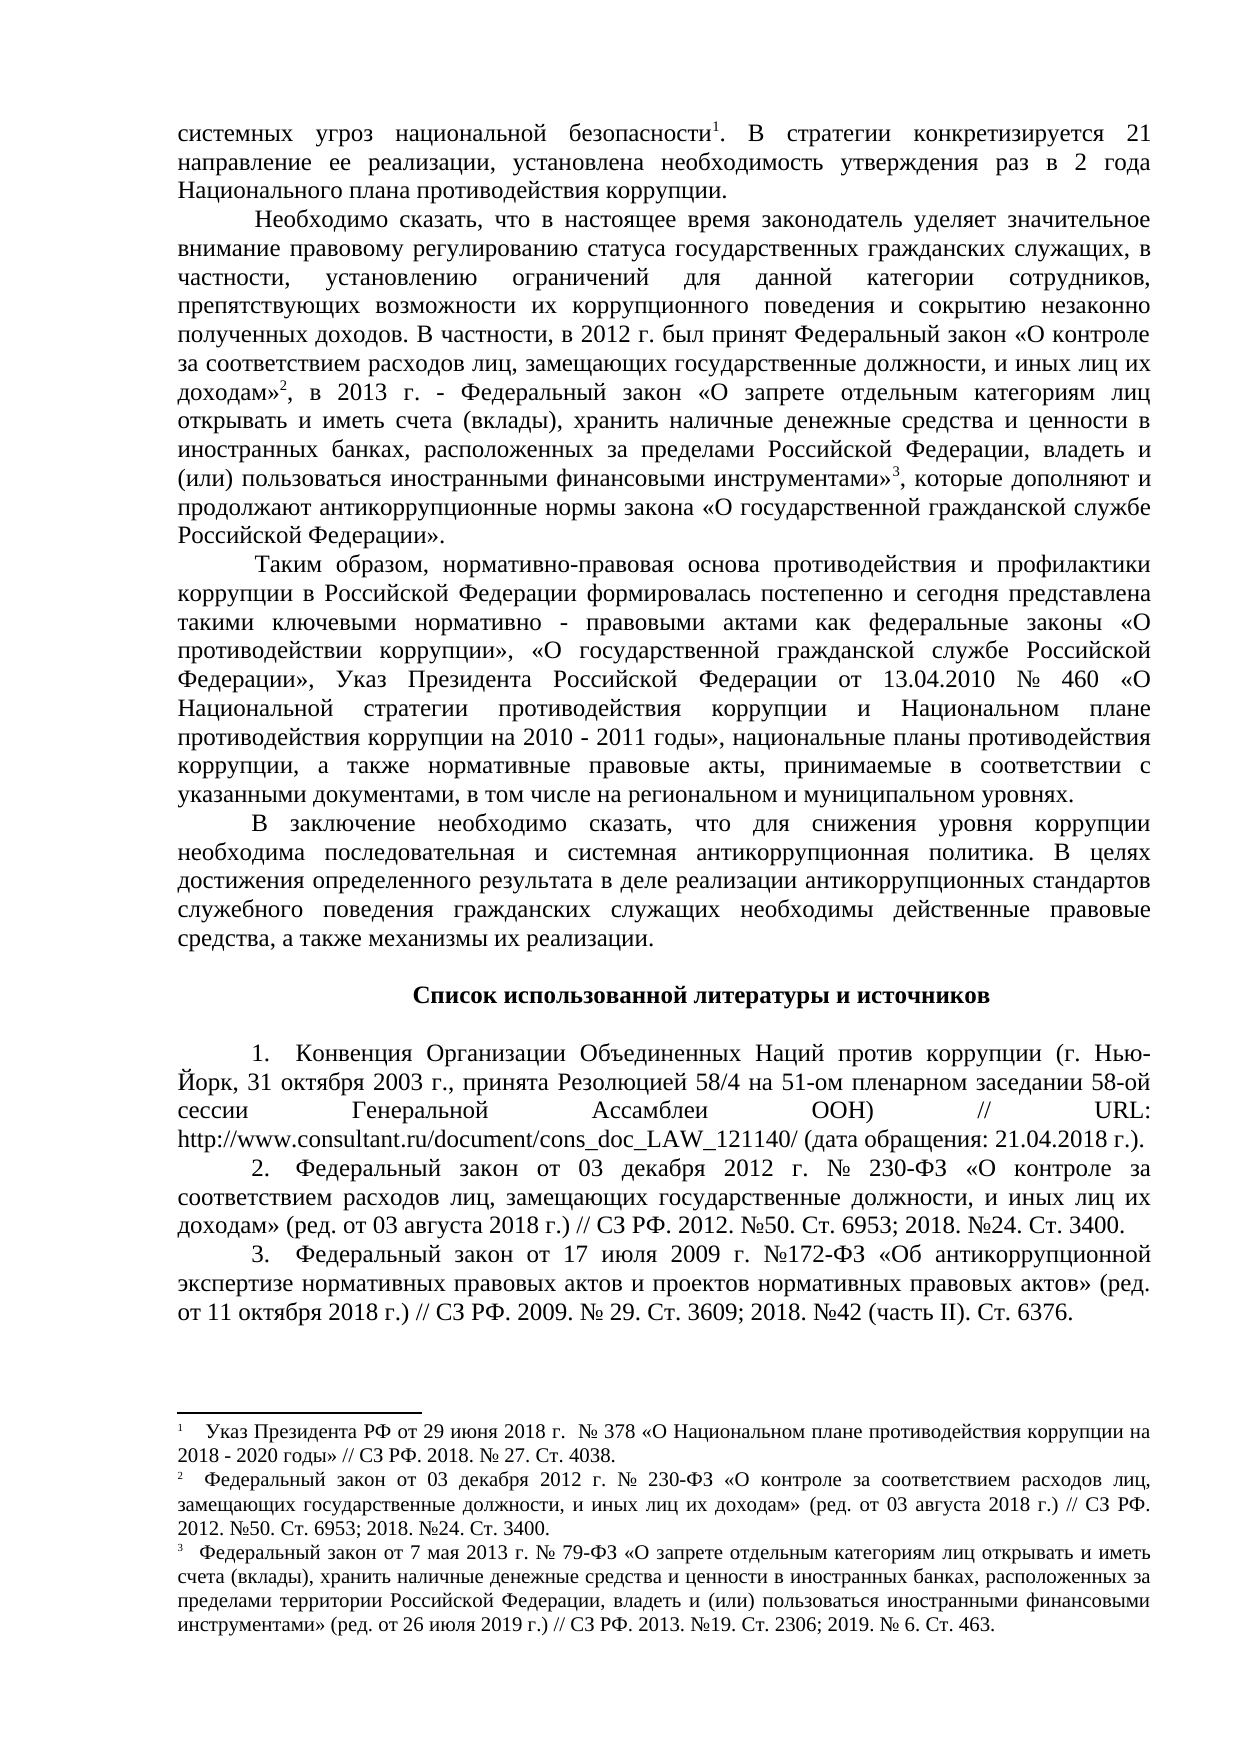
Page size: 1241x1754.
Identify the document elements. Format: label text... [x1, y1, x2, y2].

list Федеральный закон от 03 декабря 2012 г. № 230-ФЗ «О контроле за соответствием расходов лиц, замещающих государственные должности, и иных лиц их доходам» (ред. от 03 августа 2018 г.) // СЗ РФ. 2012. №50. Ст. 6953; 2018. №24. Ст. 3400. [177, 1153, 1152, 1239]
list Конвенция Организации Объединенных Наций против коррупции (г. Нью-Йорк, 31 октября 2003 г., принята Резолюцией 58/4 на 51-ом пленарном заседании 58-ой сессии Генеральной Ассамблеи ООН) // URL: http://www.consultant.ru/document/cons_doc_LAW_121140/ (дата обращения: 21.04.2018 г.). [177, 1038, 1152, 1153]
text Таким образом, нормативно-правовая основа противодействия и профилактики коррупции в Российской Федерации формировалась постепенно и сегодня представлена такими ключевыми нормативно - правовыми актами как федеральные законы «О противодействии коррупции», «О государственной гражданской службе Российской Федерации», Указ Президента Российской Федерации от 13.04.2010 № 460 «О Национальной стратегии противодействия коррупции и Национальном плане противодействия коррупции на 2010 - 2011 годы», национальные планы противодействия коррупции, а также нормативные правовые акты, принимаемые в соответствии с указанными документами, в том числе на региональном и муниципальном уровнях. [177, 549, 1152, 808]
text Необходимо сказать, что в настоящее время законодатель уделяет значительное внимание правовому регулированию статуса государственных гражданских служащих, в частности, установлению ограничений для данной категории сотрудников, препятствующих возможности их коррупционного поведения и сокрытию незаконно полученных доходов. В частности, в 2012 г. был принят Федеральный закон «О контроле за соответствием расходов лиц, замещающих государственные должности, и иных лиц их доходам», в 2013 г. - Федеральный закон «О запрете отдельным категориям лиц открывать и иметь счета (вклады), хранить наличные денежные средства и ценности в иностранных банках, расположенных за пределами Российской Федерации, владеть и (или) пользоваться иностранными финансовыми инструментами», которые дополняют и продолжают антикоррупционные нормы закона «О государственной гражданской службе Российской Федерации». [177, 204, 1152, 549]
text В заключение необходимо сказать, что для снижения уровня коррупции необходима последовательная и системная антикоррупционная политика. В целях достижения определенного результата в деле реализации антикоррупционных стандартов служебного поведения гражданских служащих необходимы действенные правовые средства, а также механизмы их реализации. [177, 808, 1152, 952]
text Список использованной литературы и источников [177, 981, 1152, 1009]
list Федеральный закон от 17 июля 2009 г. №172-ФЗ «Об антикоррупционной экспертизе нормативных правовых актов и проектов нормативных правовых актов» (ред. от 11 октября 2018 г.) // СЗ РФ. 2009. № 29. Ст. 3609; 2018. №42 (часть II). Ст. 6376. [177, 1239, 1152, 1326]
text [177, 118, 1152, 204]
